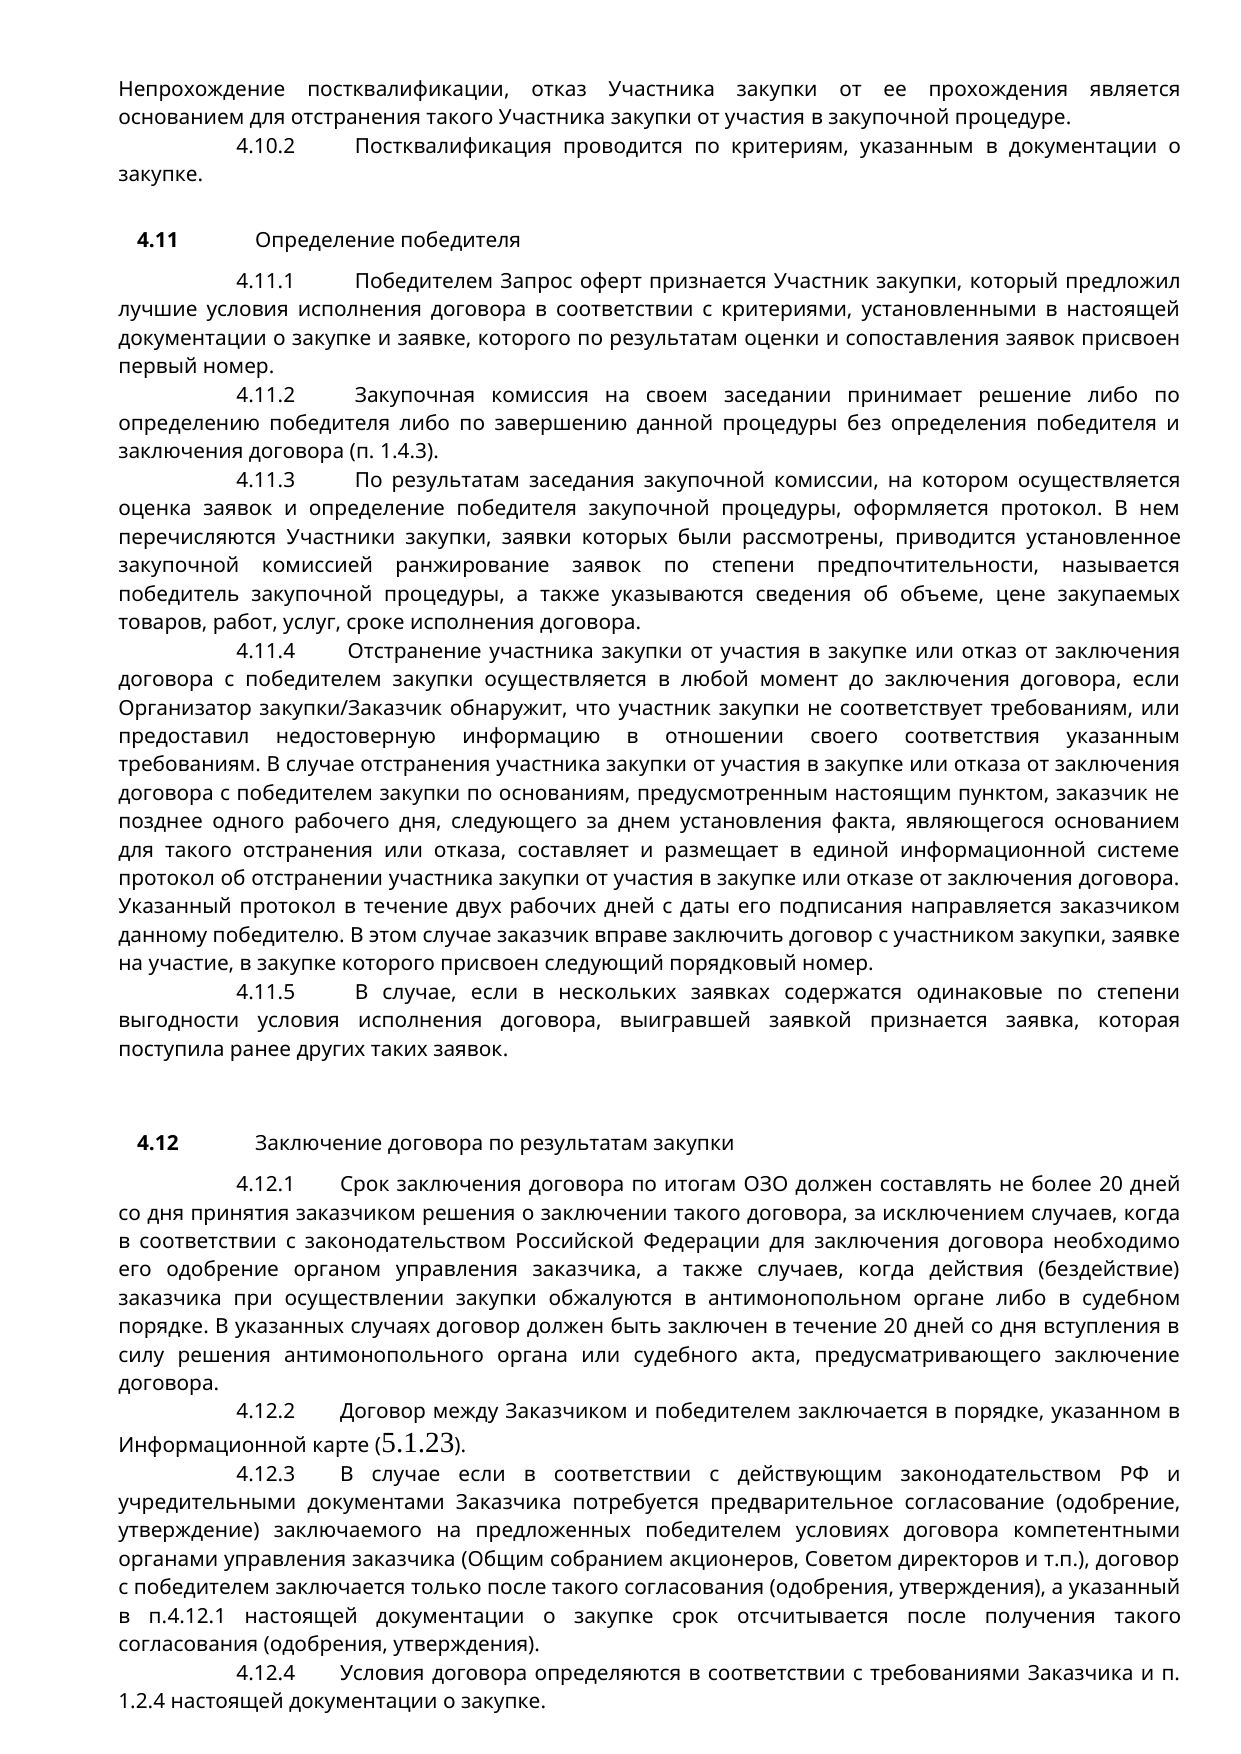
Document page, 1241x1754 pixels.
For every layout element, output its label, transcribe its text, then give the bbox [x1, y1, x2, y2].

list В случае если в соответствии с действующим законодательством РФ и учредительными документами Заказчика потребуется предварительное согласование (одобрение, утверждение) заключаемого на предложенных победителем условиях договора компетентными органами управления заказчика (Общим собранием акционеров, Советом директоров и т.п.), договор с победителем заключается только после такого согласования (одобрения, утверждения), а указанный в п.4.12.1 настоящей документации о закупке срок отсчитывается после получения такого согласования (одобрения, утверждения). [118, 1459, 1181, 1658]
list Договор между Заказчиком и победителем заключается в порядке, указанном в Информационной карте (5.1.23). [118, 1397, 1181, 1459]
list Закупочная комиссия на своем заседании принимает решение либо по определению победителя либо по завершению данной процедуры без определения победителя и заключения договора (п. 1.4.3). [118, 380, 1181, 465]
list Срок заключения договора по итогам ОЗО должен составлять не более 20 дней со дня принятия заказчиком решения о заключении такого договора, за исключением случаев, когда в соответствии с законодательством Российской Федерации для заключения договора необходимо его одобрение органом управления заказчика, а также случаев, когда действия (бездействие) заказчика при осуществлении закупки обжалуются в антимонопольном органе либо в судебном порядке. В указанных случаях договор должен быть заключен в течение 20 дней со дня вступления в силу решения антимонопольного органа или судебного акта, предусматривающего заключение договора. [118, 1169, 1181, 1397]
list Победителем Запрос оферт признается Участник закупки, который предложил лучшие условия исполнения договора в соответствии с критериями, установленными в настоящей документации о закупке и заявке, которого по результатам оценки и сопоставления заявок присвоен первый номер. [118, 266, 1181, 380]
list В случае, если в нескольких заявках содержатся одинаковые по степени выгодности условия исполнения договора, выигравшей заявкой признается заявка, которая поступила ранее других таких заявок. [118, 977, 1181, 1062]
list Условия договора определяются в соответствии с требованиями Заказчика и п. 1.2.4 настоящей документации о закупке. [118, 1658, 1181, 1714]
list По результатам заседания закупочной комиссии, на котором осуществляется оценка заявок и определение победителя закупочной процедуры, оформляется протокол. В нем перечисляются Участники закупки, заявки которых были рассмотрены, приводится установленное закупочной комиссией ранжирование заявок по степени предпочтительности, называется победитель закупочной процедуры, а также указываются сведения об объеме, цене закупаемых товаров, работ, услуг, сроке исполнения договора. [118, 465, 1181, 636]
list Постквалификация проводится по критериям, указанным в документации о закупке. [118, 131, 1181, 188]
subtitle Определение победителя [137, 225, 1181, 253]
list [118, 74, 1181, 131]
subtitle Заключение договора по результатам закупки [137, 1128, 1181, 1157]
list Отстранение участника закупки от участия в закупке или отказ от заключения договора с победителем закупки осуществляется в любой момент до заключения договора, если Организатор закупки/Заказчик обнаружит, что участник закупки не соответствует требованиям, или предоставил недостоверную информацию в отношении своего соответствия указанным требованиям. В случае отстранения участника закупки от участия в закупке или отказа от заключения договора с победителем закупки по основаниям, предусмотренным настоящим пунктом, заказчик не позднее одного рабочего дня, следующего за днем установления факта, являющегося основанием для такого отстранения или отказа, составляет и размещает в единой информационной системе протокол об отстранении участника закупки от участия в закупке или отказе от заключения договора. Указанный протокол в течение двух рабочих дней с даты его подписания направляется заказчиком данному победителю. В этом случае заказчик вправе заключить договор с участником закупки, заявке на участие, в закупке которого присвоен следующий порядковый номер. [118, 636, 1181, 977]
